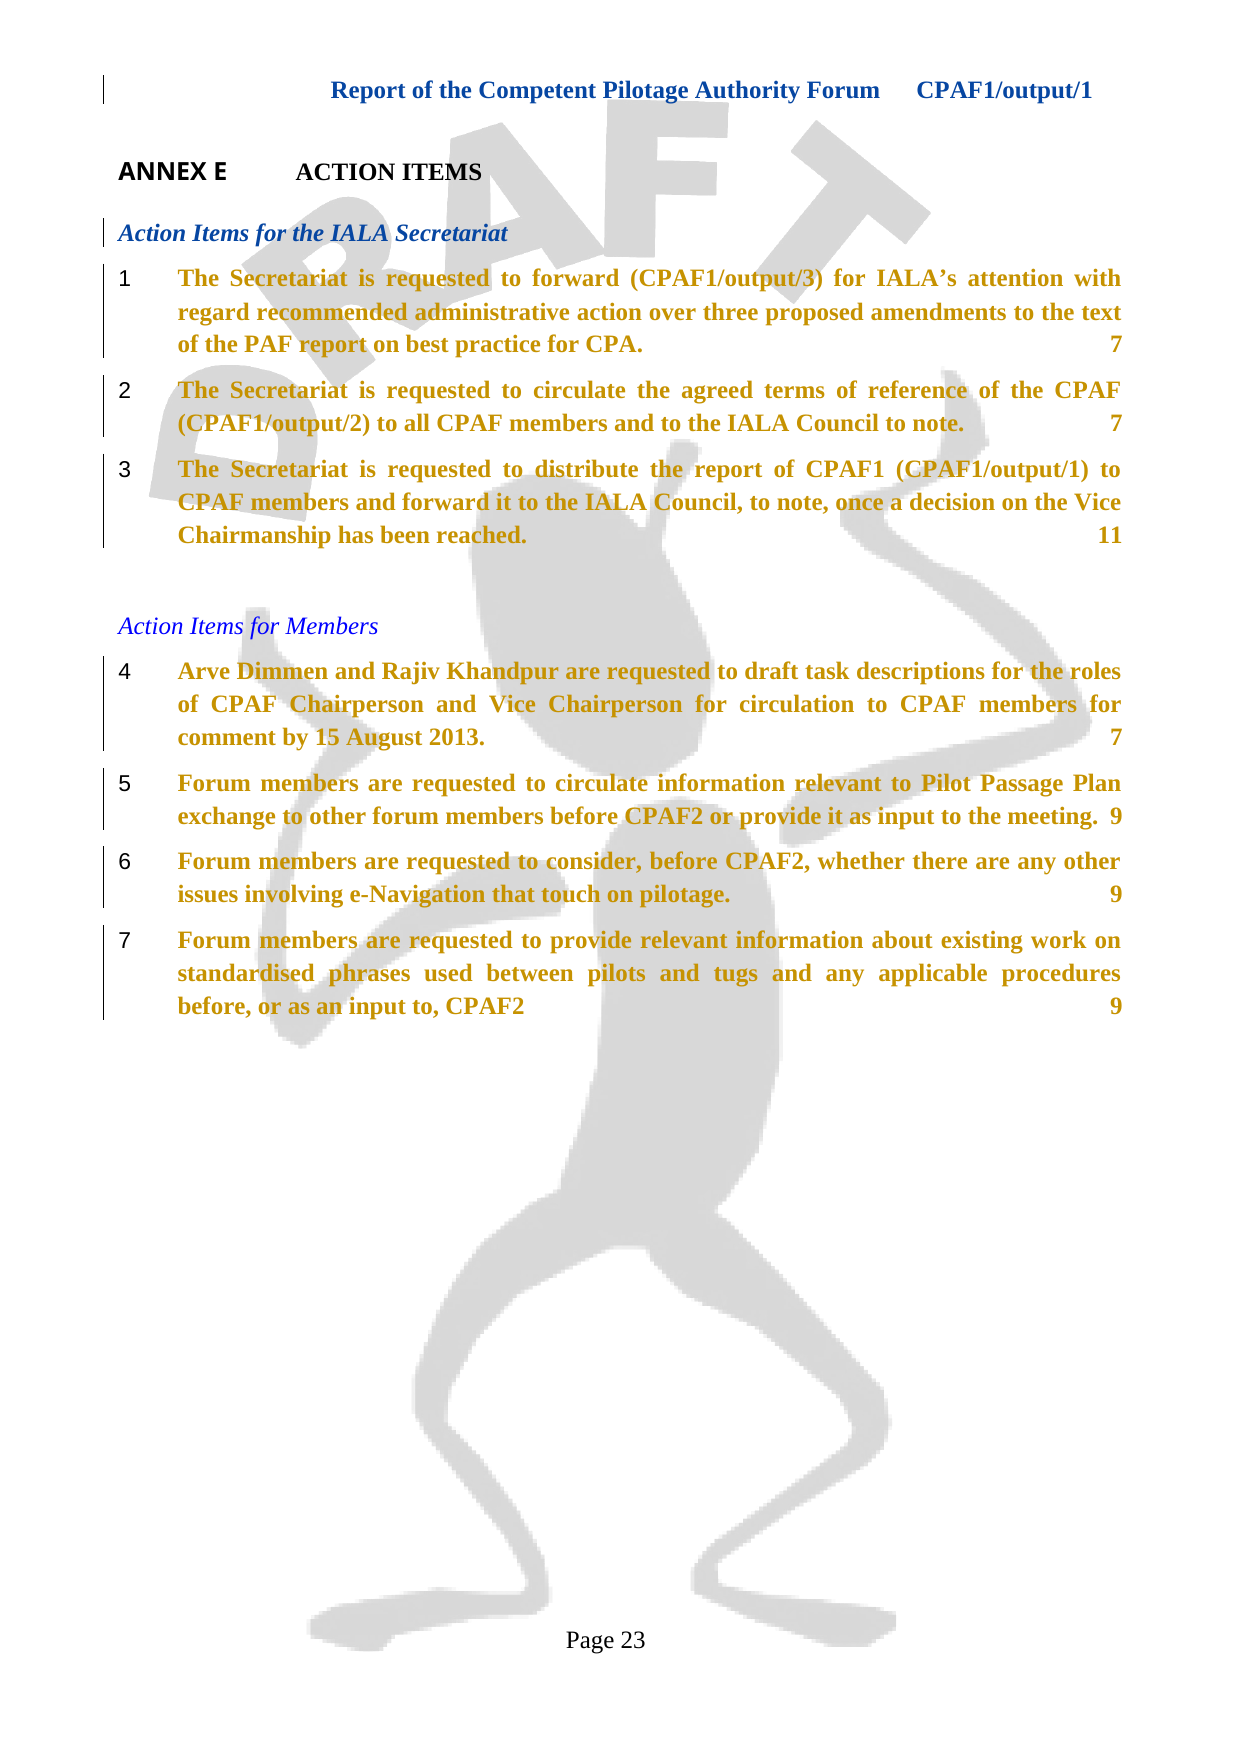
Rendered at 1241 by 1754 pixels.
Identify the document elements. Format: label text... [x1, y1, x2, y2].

text Forum members are requested to circulate information relevant to Pilot Passage Plan exchange to other forum members before CPAF2 or provide it as input to the meeting. 9 [118, 768, 1122, 829]
text Forum members are requested to consider, before CPAF2, whether there are any other issues involving e-Navigation that touch on pilotage. 9 [118, 846, 1122, 908]
text Forum members are requested to provide relevant information about existing work on standardised phrases used between pilots and tugs and any applicable procedures before, or as an input to, CPAF2 9 [118, 925, 1122, 1020]
text The Secretariat is requested to circulate the agreed terms of reference of the CPAF (CPAF1/output/2) to all CPAF members and to the IALA Council to note. 7 [118, 375, 1122, 437]
text The Secretariat is requested to forward (CPAF1/output/3) for IALA’s attention with regard recommended administrative action over three proposed amendments to the text of the PAF report on best practice for CPA. 7 [118, 263, 1122, 358]
text Arve Dimmen and Rajiv Khandpur are requested to draft task descriptions for the roles of CPAF Chairperson and Vice Chairperson for circulation to CPAF members for comment by 15 August 2013. 7 [118, 656, 1122, 751]
text Action Items [118, 154, 1122, 188]
text The Secretariat is requested to distribute the report of CPAF1 (CPAF1/output/1) to CPAF members and forward it to the IALA Council, to note, once a decision on the Vice Chairmanship has been reached. 11 [118, 454, 1122, 548]
text Action Items for Members [118, 611, 1122, 639]
text Action Items for the IALA Secretariat [118, 218, 1122, 247]
